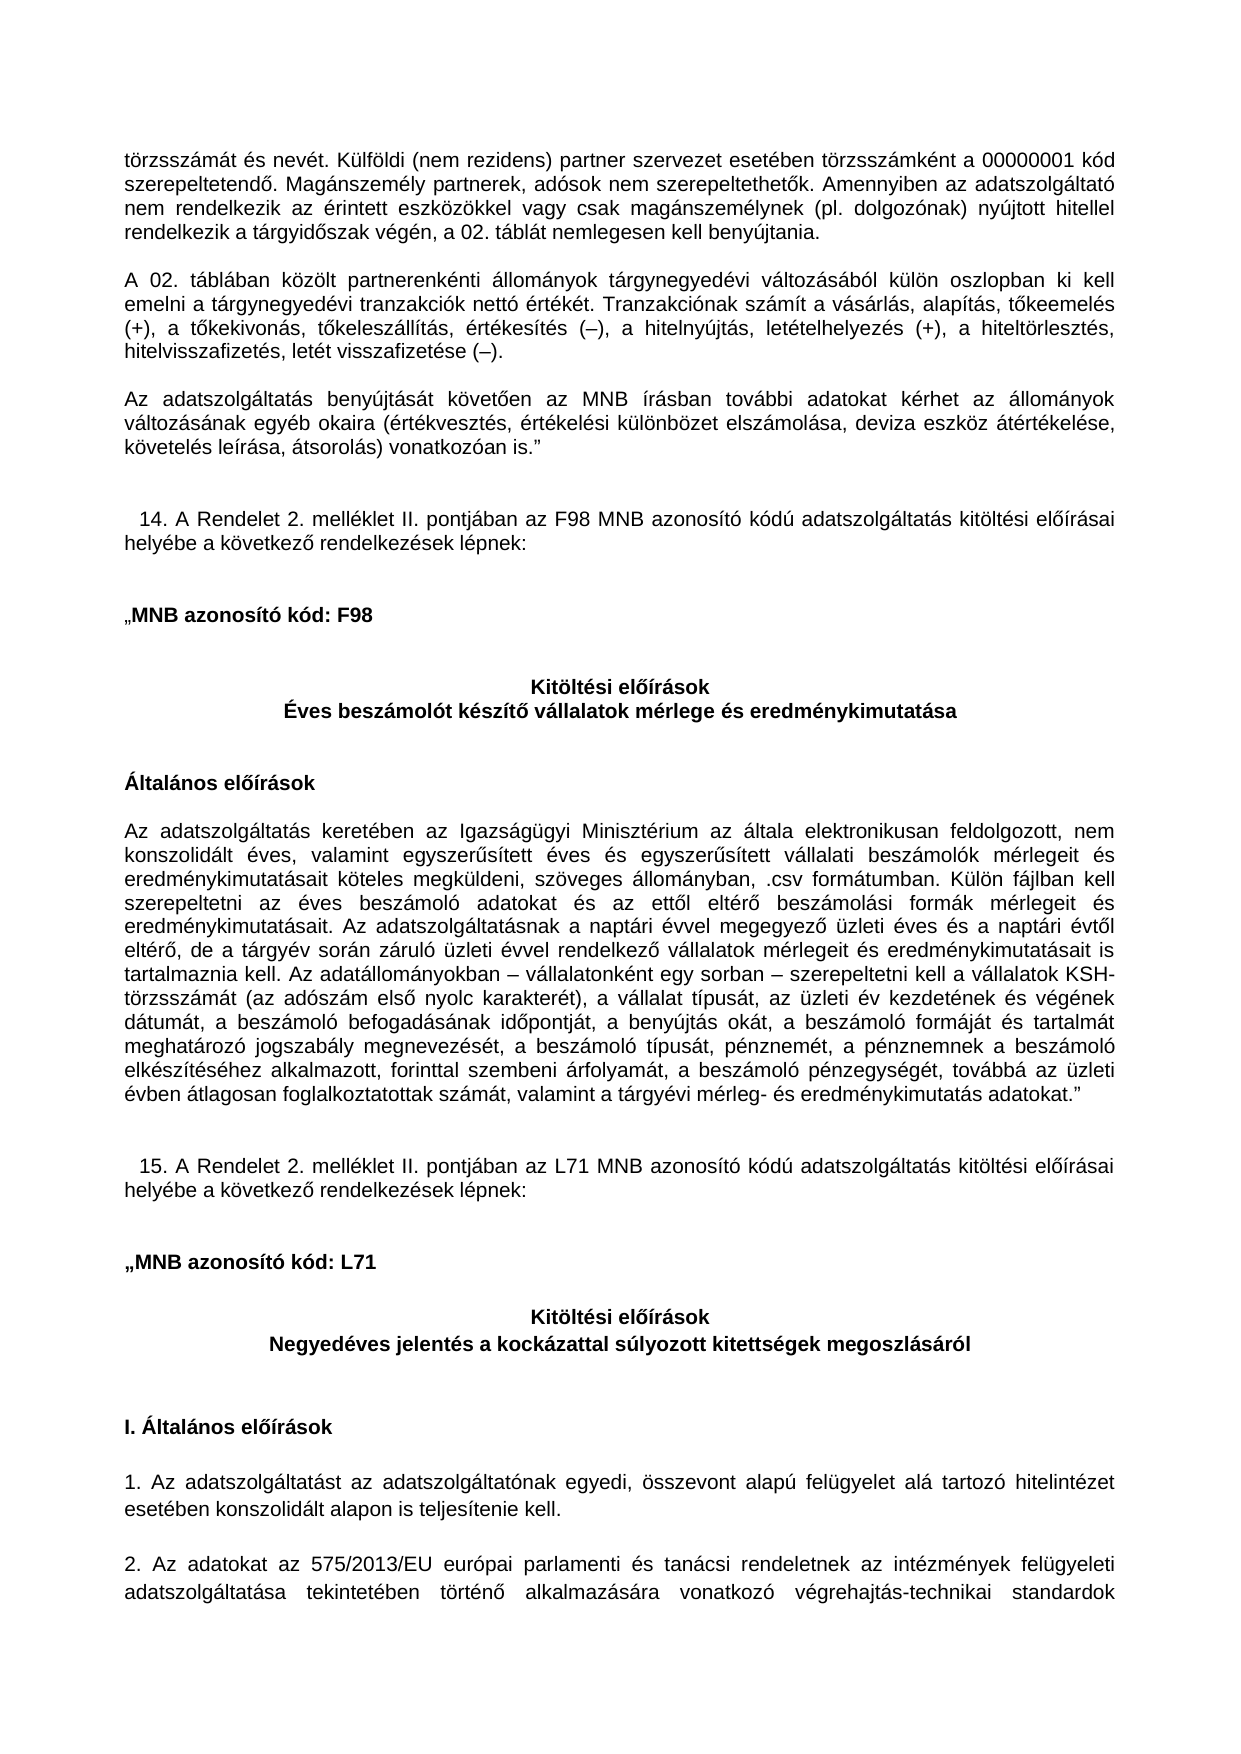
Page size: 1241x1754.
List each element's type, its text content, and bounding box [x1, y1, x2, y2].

text „MNB azonosító kód: L71 [124, 1250, 1116, 1274]
text 15. A Rendelet 2. melléklet II. pontjában az L71 MNB azonosító kódú adatszolgáltatás kitöltési előírásai helyébe a következő rendelkezések lépnek: [124, 1154, 1116, 1202]
text 1. Az adatszolgáltatást az adatszolgáltatónak egyedi, összevont alapú felügyelet alá tartozó hitelintézet esetében konszolidált alapon is teljesítenie kell. [124, 1470, 1116, 1521]
text Éves beszámolót készítő vállalatok mérlege és eredménykimutatása [124, 699, 1116, 723]
text Kitöltési előírások [124, 1305, 1116, 1329]
text I. Általános előírások [124, 1415, 1116, 1439]
text 14. A Rendelet 2. melléklet II. pontjában az F98 MNB azonosító kódú adatszolgáltatás kitöltési előírásai helyébe a következő rendelkezések lépnek: [124, 507, 1116, 555]
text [124, 148, 1116, 243]
text Az adatszolgáltatás benyújtását követően az MNB írásban további adatokat kérhet az állományok változásának egyéb okaira (értékvesztés, értékelési különbözet elszámolása, deviza eszköz átértékelése, követelés leírása, átsorolás) vonatkozóan is.” [124, 387, 1116, 459]
text „MNB azonosító kód: F98 [124, 603, 1116, 627]
text A 02. táblában közölt partnerenkénti állományok tárgynegyedévi változásából külön oszlopban ki kell emelni a tárgynegyedévi tranzakciók nettó értékét. Tranzakciónak számít a vásárlás, alapítás, tőkeemelés (+), a tőkekivonás, tőkeleszállítás, értékesítés (–), a hitelnyújtás, letételhelyezés (+), a hiteltörlesztés, hitelvisszafizetés, letét visszafizetése (–). [124, 267, 1116, 363]
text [124, 1552, 1116, 1604]
text Általános előírások [124, 771, 1116, 794]
text Kitöltési előírások [124, 675, 1116, 699]
text Negyedéves jelentés a kockázattal súlyozott kitettségek megoszlásáról [124, 1332, 1116, 1356]
text Az adatszolgáltatás keretében az Igazságügyi Minisztérium az általa elektronikusan feldolgozott, nem konszolidált éves, valamint egyszerűsített éves és egyszerűsített vállalati beszámolók mérlegeit és eredménykimutatásait köteles megküldeni, szöveges állományban, .csv formátumban. Külön fájlban kell szerepeltetni az éves beszámoló adatokat és az ettől eltérő beszámolási formák mérlegeit és eredménykimutatásait. Az adatszolgáltatásnak a naptári évvel megegyező üzleti éves és a naptári évtől eltérő, de a tárgyév során záruló üzleti évvel rendelkező vállalatok mérlegeit és eredménykimutatásait is tartalmaznia kell. Az adatállományokban – vállalatonként egy sorban – szerepeltetni kell a vállalatok KSH-törzsszámát (az adószám első nyolc karakterét), a vállalat típusát, az üzleti év kezdetének és végének dátumát, a beszámoló befogadásának időpontját, a benyújtás okát, a beszámoló formáját és tartalmát meghatározó jogszabály megnevezését, a beszámoló típusát, pénznemét, a pénznemnek a beszámoló elkészítéséhez alkalmazott, forinttal szembeni árfolyamát, a beszámoló pénzegységét, továbbá az üzleti évben átlagosan foglalkoztatottak számát, valamint a tárgyévi mérleg- és eredménykimutatás adatokat.” [124, 818, 1116, 1106]
